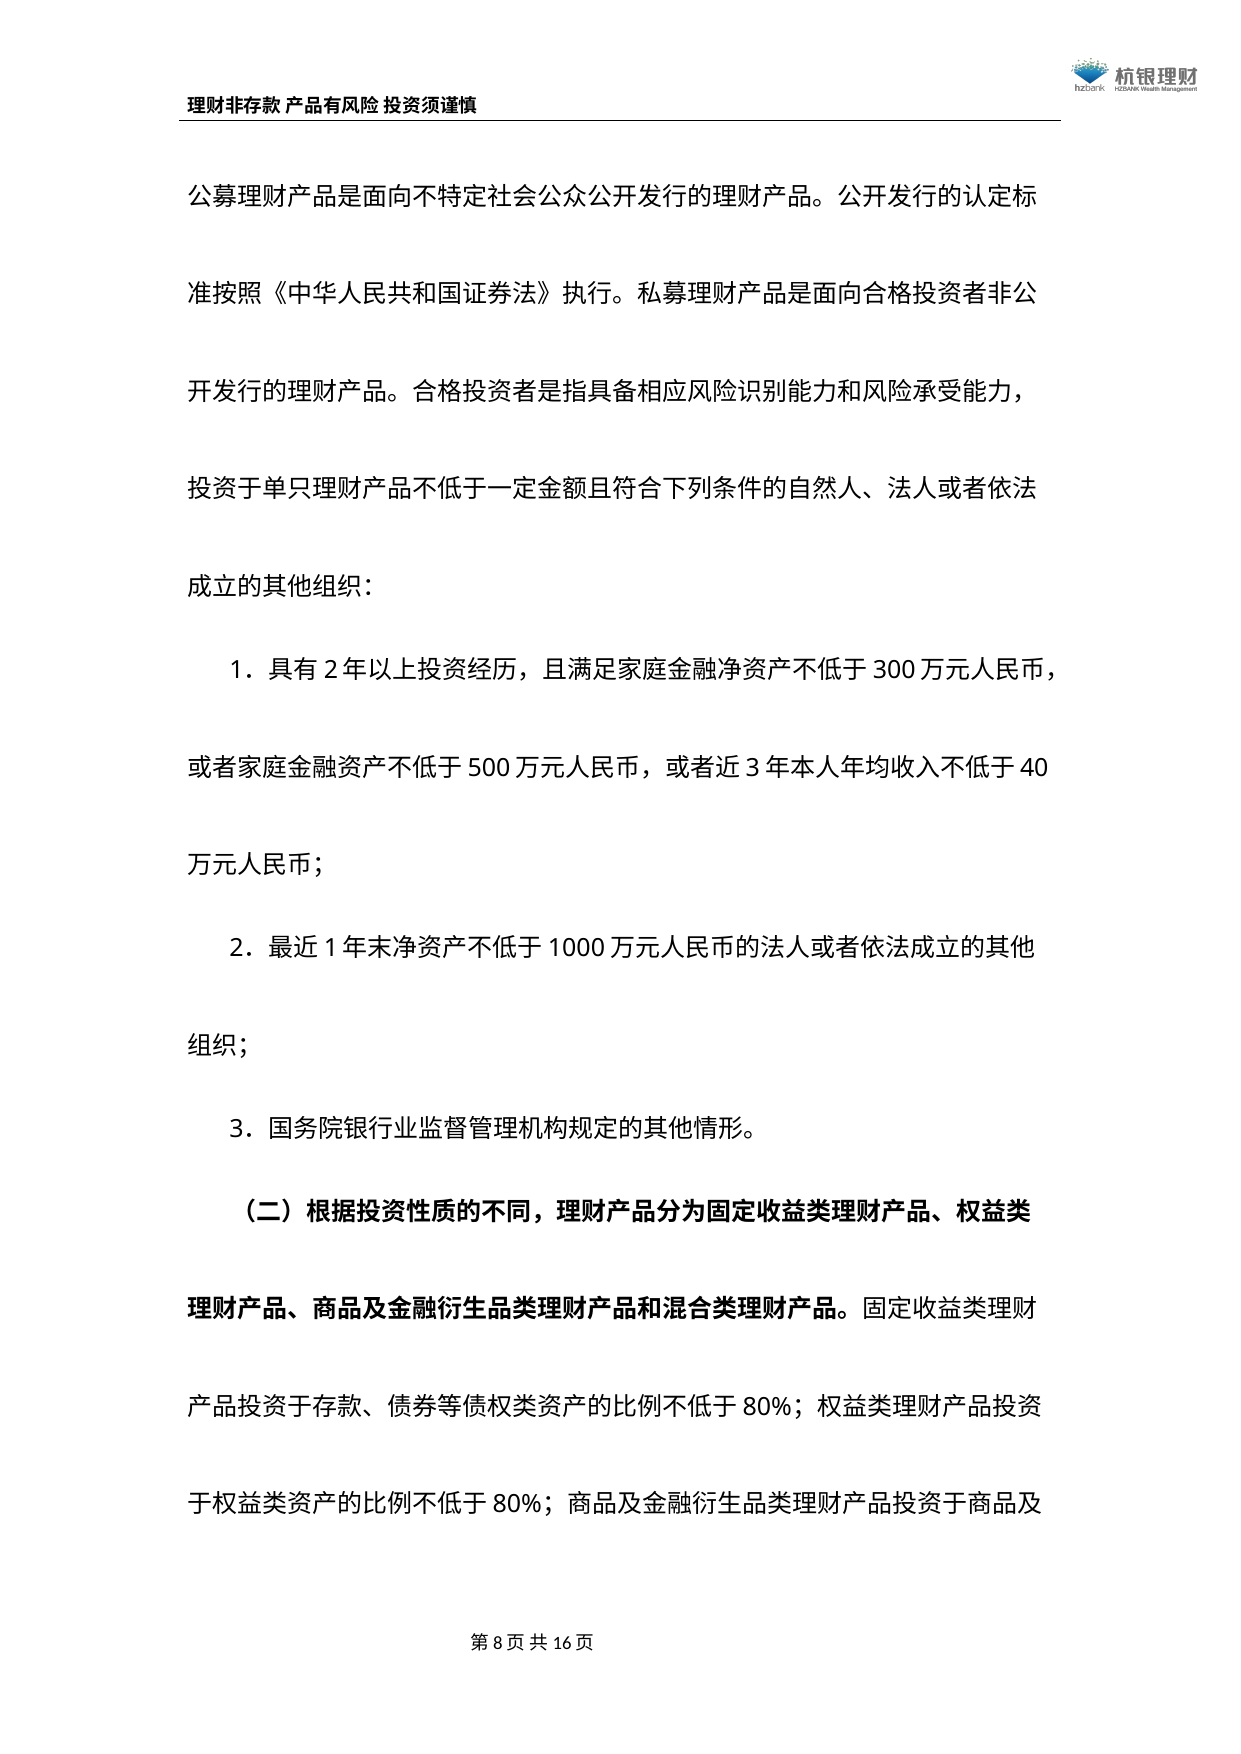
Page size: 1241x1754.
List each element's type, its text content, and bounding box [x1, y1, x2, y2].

picture [1027, 0, 1240, 151]
list 具有2年以上投资经历，且满足家庭金融净资产不低于300万元人民币，或者家庭金融资产不低于500万元人民币，或者近3年本人年均收入不低于40 万元人民币； [187, 635, 1053, 895]
list 最近1年末净资产不低于1000万元人民币的法人或者依法成立的其他组织； [187, 913, 1053, 1076]
list 国务院银行业监督管理机构规定的其他情形。 [187, 1094, 1053, 1159]
